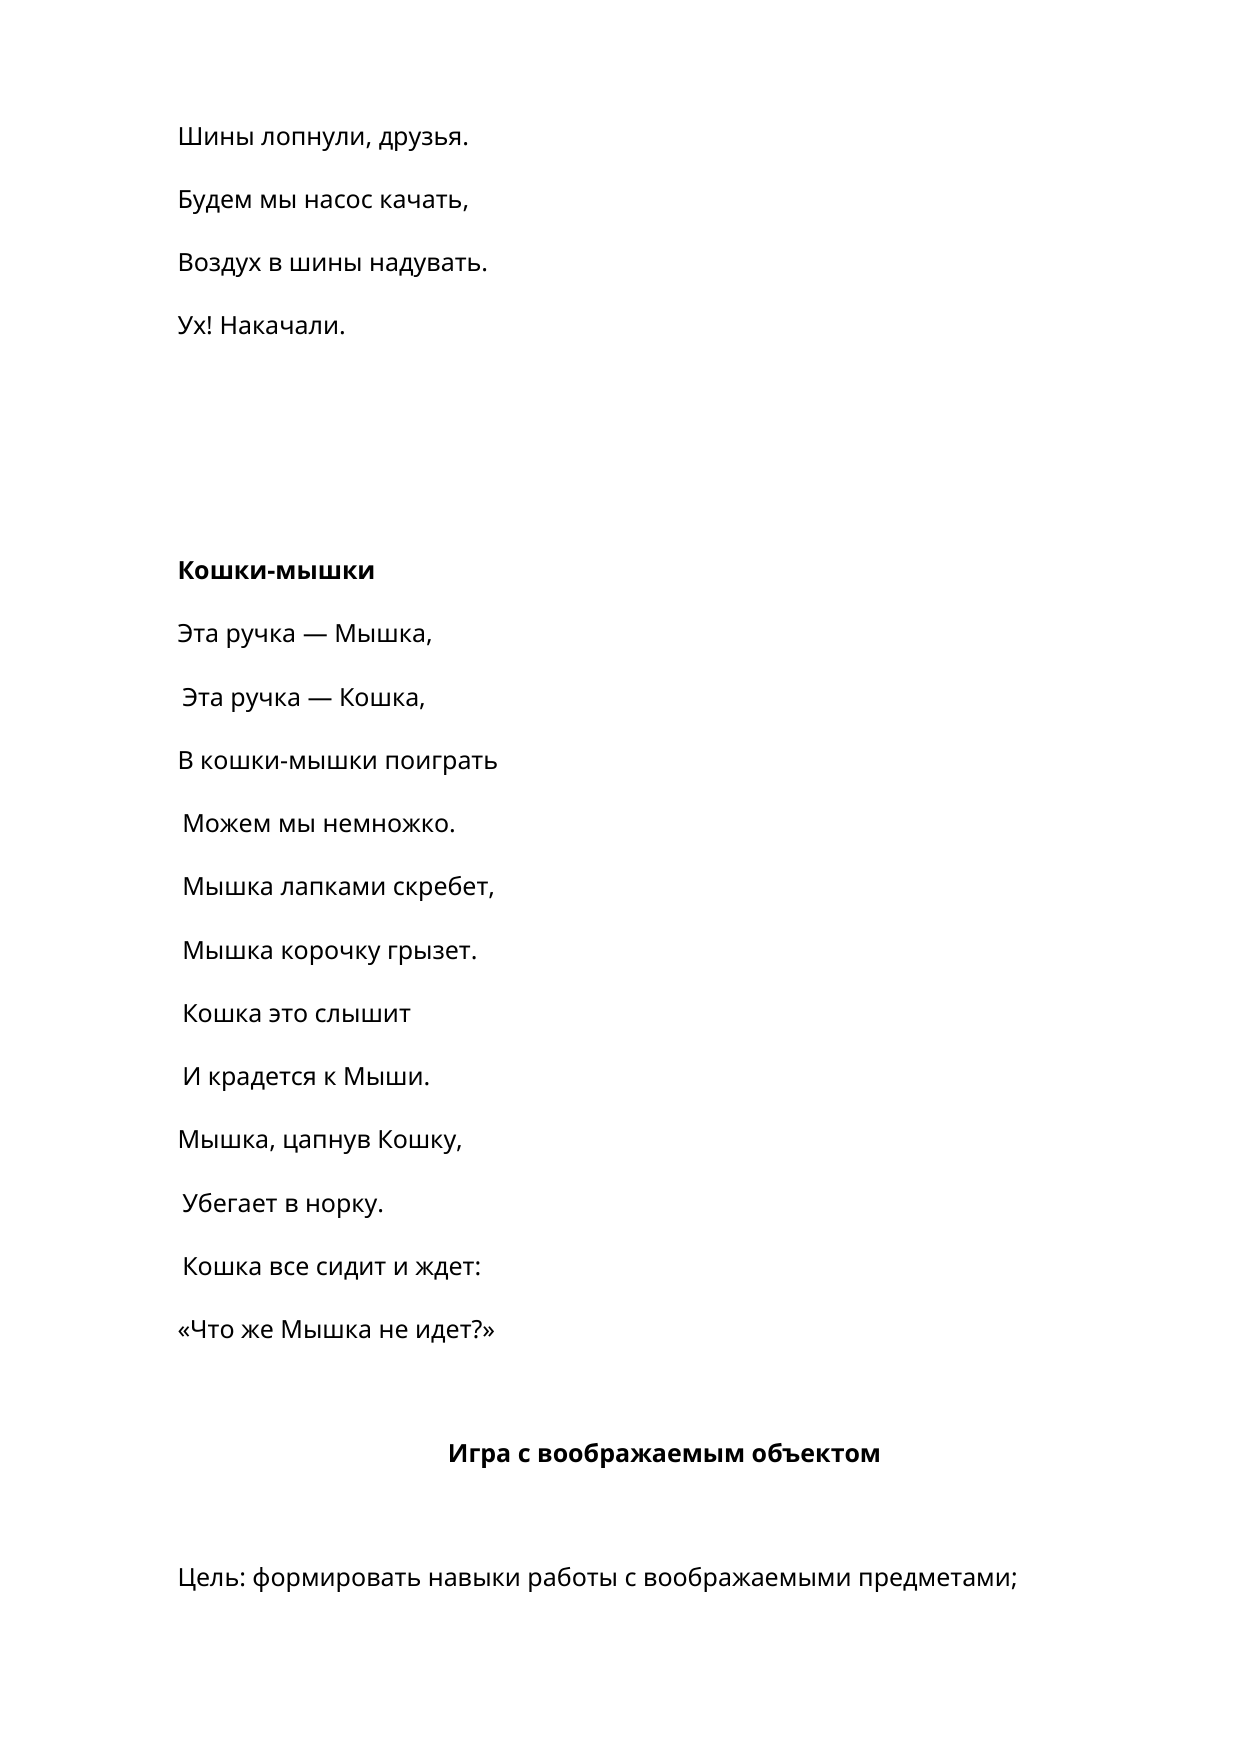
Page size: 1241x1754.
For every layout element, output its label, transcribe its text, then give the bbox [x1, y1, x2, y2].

text Убегает в норку. [177, 1185, 1152, 1219]
text Мышка, цапнув Кошку, [177, 1122, 1152, 1156]
text Будем мы насос качать, [177, 181, 1152, 215]
text Эта ручка — Мышка, [177, 616, 1152, 650]
text Эта ручка — Кошка, [177, 679, 1152, 713]
text Шины лопнули, друзья. [177, 118, 1152, 152]
text Мышка корочку грызет. [177, 932, 1152, 966]
text Цель: формировать навыки работы с воображаемыми предметами; [177, 1559, 1152, 1593]
text Кошка это слышит [177, 996, 1152, 1029]
text Игра с воображаемым объектом [177, 1436, 1152, 1469]
text И крадется к Мыши. [177, 1059, 1152, 1093]
text Можем мы немножко. [177, 806, 1152, 840]
text Ух! Накачали. [177, 308, 1152, 342]
text В кошки-мышки поиграть [177, 743, 1152, 777]
text Воздух в шины надувать. [177, 244, 1152, 279]
text Кошки-мышки [177, 553, 1152, 587]
text Кошка все сидит и ждет: [177, 1248, 1152, 1282]
text «Что же Мышка не идет?» [177, 1312, 1152, 1346]
text Мышка лапками скребет, [177, 869, 1152, 903]
